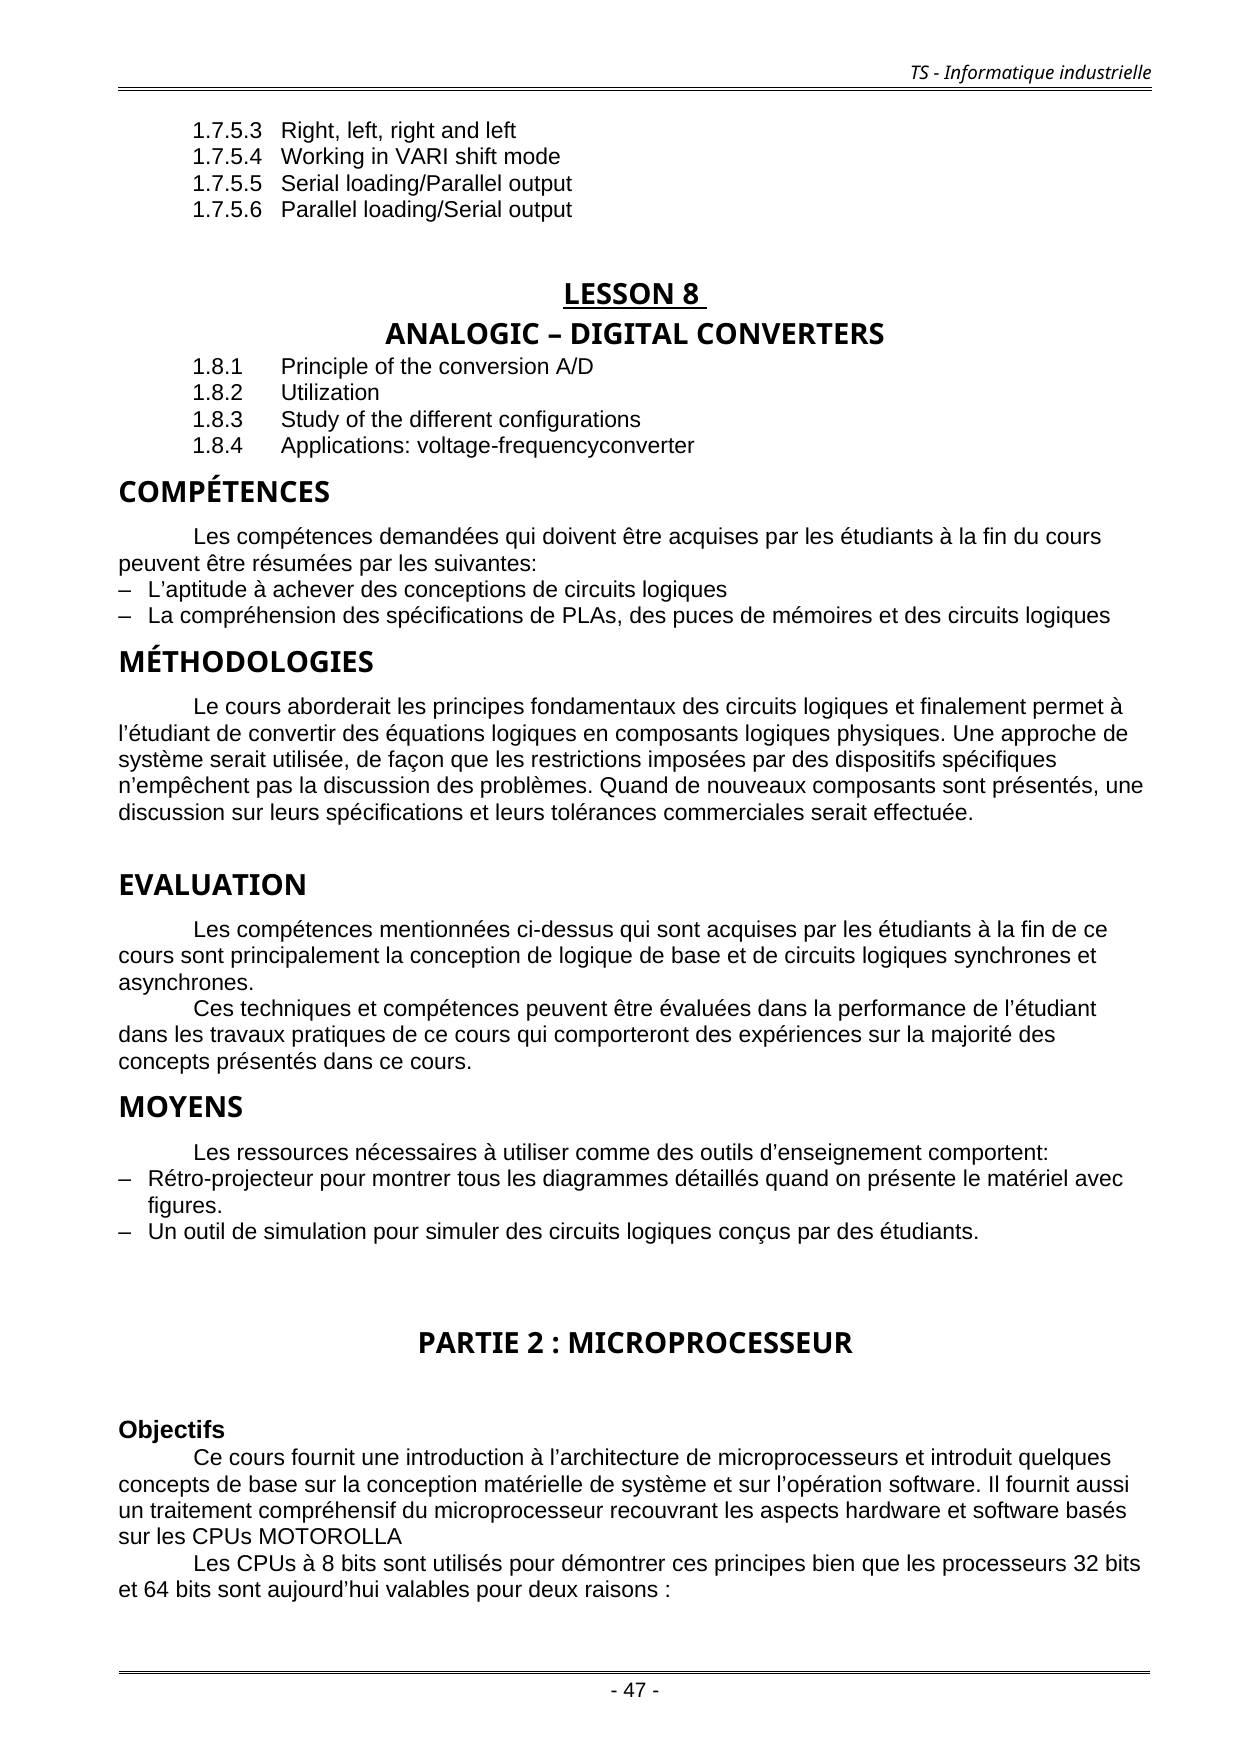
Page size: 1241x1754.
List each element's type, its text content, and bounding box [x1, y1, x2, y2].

title Lesson 8 analogic – digital converters [118, 274, 1152, 353]
list Ces techniques et compétences peuvent être évaluées dans la performance de l’étudiant dans les travaux pratiques de ce cours qui comporteront des expériences sur la majorité des concepts présentés dans ce cours. [118, 995, 1152, 1074]
text 1.8.3 Study of the different configurations [192, 406, 1152, 432]
text 1.7.5.5 Serial loading/Parallel output [192, 169, 1152, 196]
text – L’aptitude à achever des conceptions de circuits logiques [118, 576, 1152, 602]
subtitle Méthodologies [118, 641, 1152, 681]
text Les compétences demandées qui doivent être acquises par les étudiants à la fin du cours peuvent être résumées par les suivantes: [118, 523, 1152, 576]
text 1.7.5.3 Right, left, right and left [192, 117, 1152, 143]
text 1.8.1 Principle of the conversion A/D [192, 353, 1152, 379]
subtitle Compétences [118, 471, 1152, 511]
list Le cours aborderait les principes fondamentaux des circuits logiques et finalement permet à l’étudiant de convertir des équations logiques en composants logiques physiques. Une approche de système serait utilisée, de façon que les restrictions imposées par des dispositifs spécifiques n’empêchent pas la discussion des problèmes. Quand de nouveaux composants sont présentés, une discussion sur leurs spécifications et leurs tolérances commerciales serait effectuée. [118, 693, 1152, 825]
list Les compétences mentionnées ci-dessus qui sont acquises par les étudiants à la fin de ce cours sont principalement la conception de logique de base et de circuits logiques synchrones et asynchrones. [118, 916, 1152, 995]
text 1.8.4 Applications: voltage-frequencyconverter [192, 432, 1152, 458]
text Les ressources nécessaires à utiliser comme des outils d’enseignement comportent: [118, 1139, 1152, 1165]
subtitle Evaluation [118, 864, 1152, 903]
text 1.8.2 Utilization [192, 379, 1152, 406]
text Les CPUs à 8 bits sont utilisés pour démontrer ces principes bien que les processeurs 32 bits et 64 bits sont aujourd’hui valables pour deux raisons : [118, 1549, 1152, 1602]
text – Rétro-projecteur pour montrer tous les diagrammes détaillés quand on présente le matériel avec figures. [118, 1165, 1152, 1218]
text 1.7.5.6 Parallel loading/Serial output [192, 196, 1152, 222]
text 1.7.5.4 Working in VARI shift mode [192, 143, 1152, 169]
title Partie 2 : MICROPROCESSEUR [118, 1322, 1152, 1362]
text Ce cours fournit une introduction à l’architecture de microprocesseurs et introduit quelques concepts de base sur la conception matérielle de système et sur l’opération software. Il fournit aussi un traitement compréhensif du microprocesseur recouvrant les aspects hardware et software basés sur les CPUs MOTOROLLA [118, 1444, 1152, 1549]
text – La compréhension des spécifications de PLAs, des puces de mémoires et des circuits logiques [118, 602, 1152, 628]
subtitle Objectifs [118, 1415, 1152, 1444]
subtitle Moyens [118, 1087, 1152, 1126]
text – Un outil de simulation pour simuler des circuits logiques conçus par des étudiants. [118, 1218, 1152, 1244]
